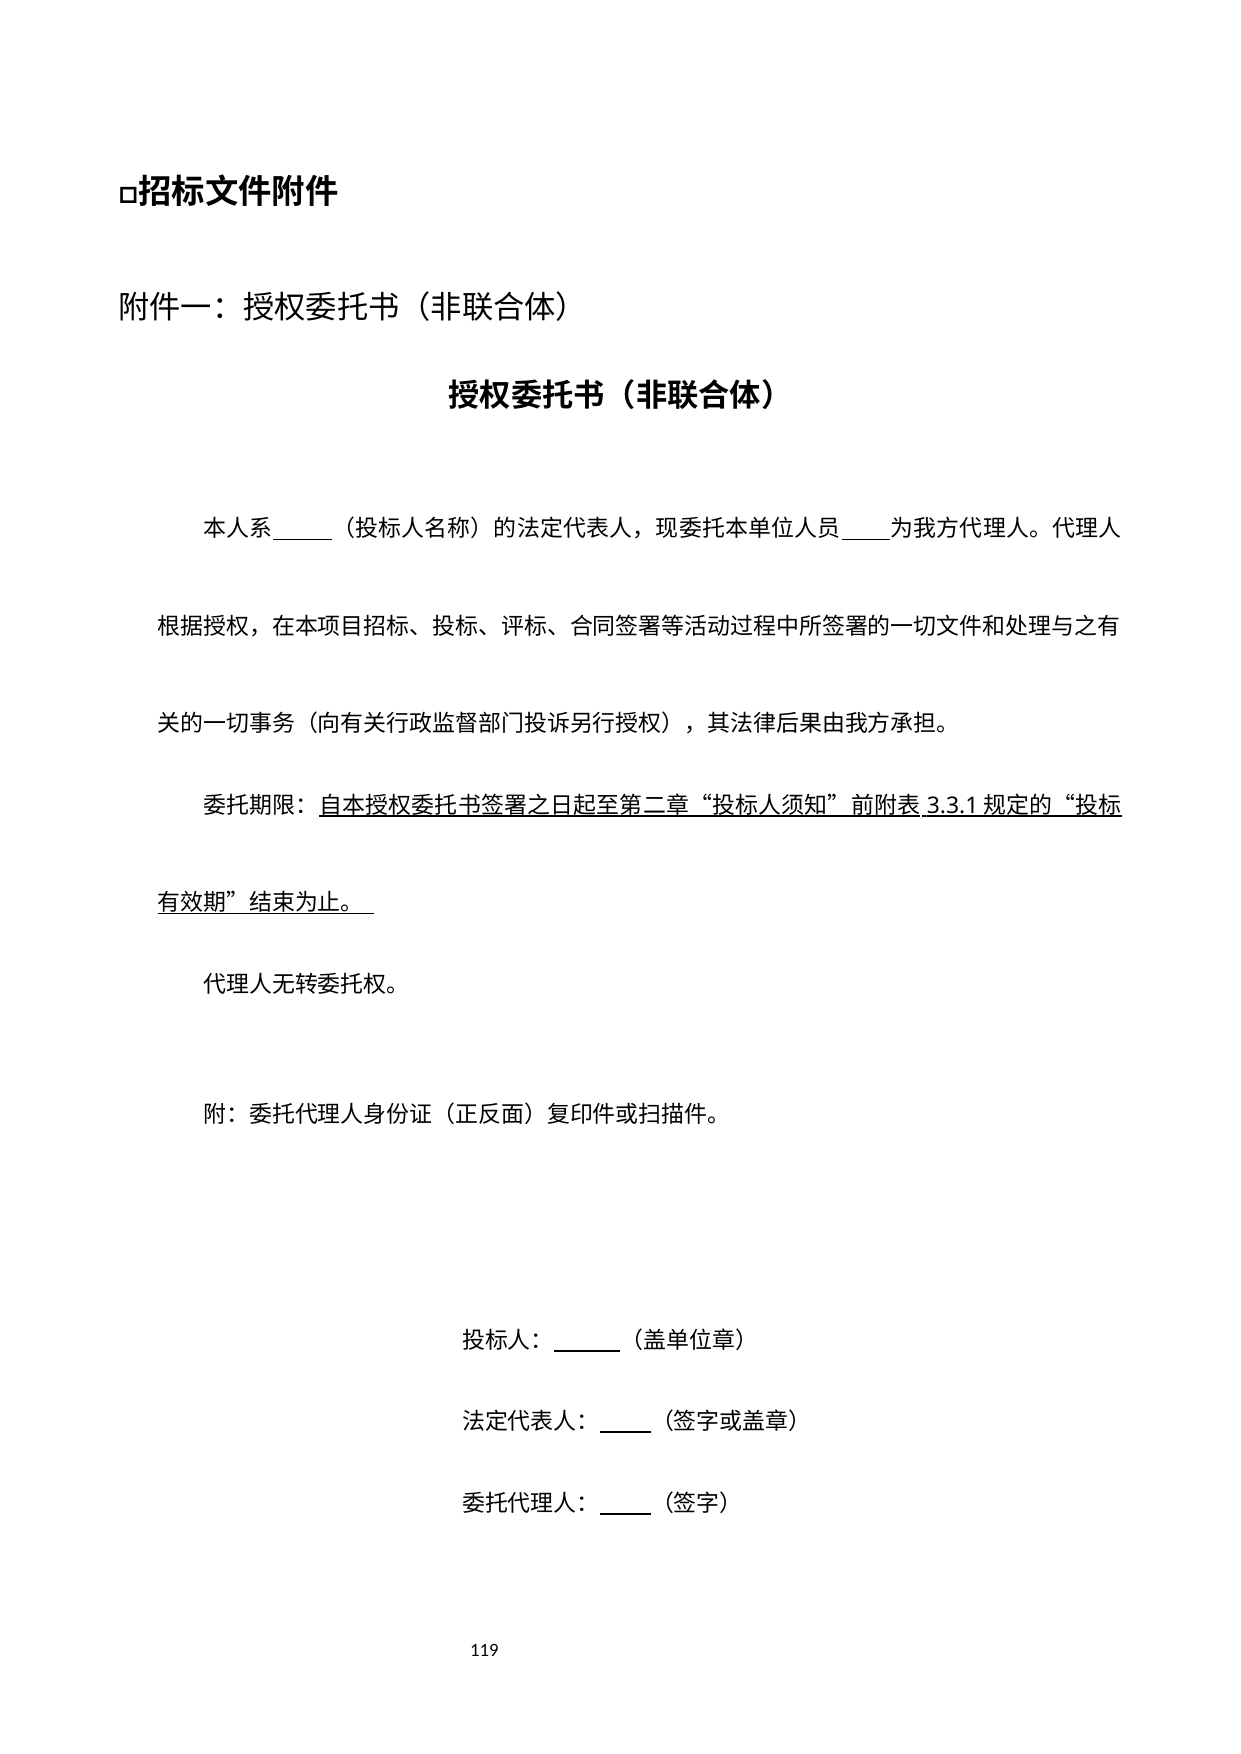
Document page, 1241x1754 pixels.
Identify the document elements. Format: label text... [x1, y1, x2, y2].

text 投标人： （盖单位章） [118, 1306, 1122, 1371]
text 委托代理人： （签字） [118, 1469, 1122, 1534]
text 代理人无转委托权。 [157, 950, 1122, 1015]
subtitle □招标文件附件 [118, 157, 1122, 222]
text 委托期限：自本授权委托书签署之日起至第二章“投标人须知”前附表3.3.1规定的“投标有效期”结束为止。 [157, 771, 1122, 933]
text 本人系 （投标人名称）的法定代表人，现委托本单位人员 为我方代理人。代理人根据授权，在本项目招标、投标、评标、合同签署等活动过程中所签署的一切文件和处理与之有关的一切事务（向有关行政监督部门投诉另行授权），其法律后果由我方承担。 [157, 494, 1122, 754]
text 附：委托代理人身份证（正反面）复印件或扫描件。 [157, 1080, 1122, 1145]
text 授权委托书（非联合体） [118, 360, 1122, 425]
text 法定代表人： （签字或盖章） [118, 1387, 1122, 1452]
subtitle 附件一：授权委托书（非联合体） [118, 273, 1122, 338]
